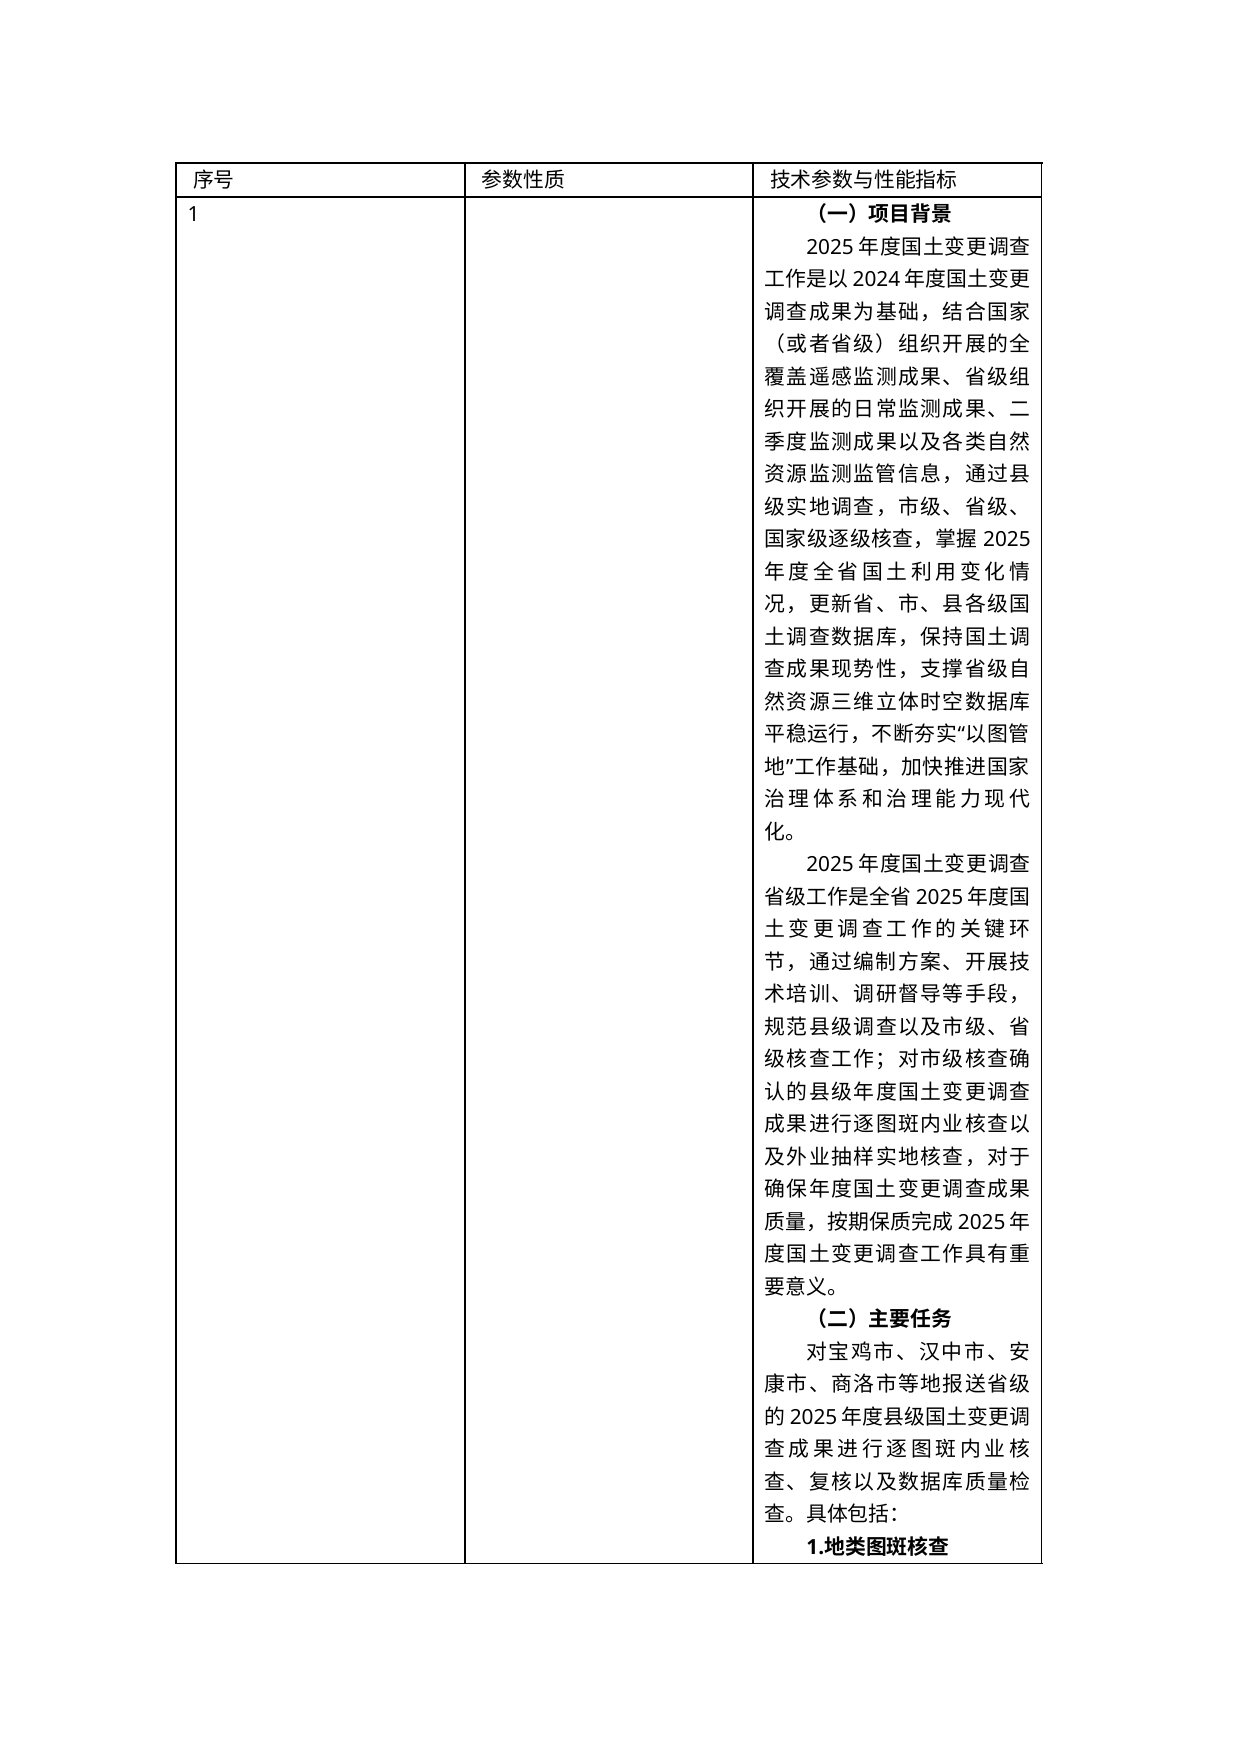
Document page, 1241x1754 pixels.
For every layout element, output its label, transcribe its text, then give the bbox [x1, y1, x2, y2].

table_header 序号 [177, 164, 464, 196]
table_header 技术参数与性能指标 [754, 164, 1041, 196]
table_cell [466, 198, 752, 1563]
table_cell 1 [177, 198, 464, 1563]
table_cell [754, 198, 1041, 1563]
table_header 参数性质 [466, 164, 752, 196]
